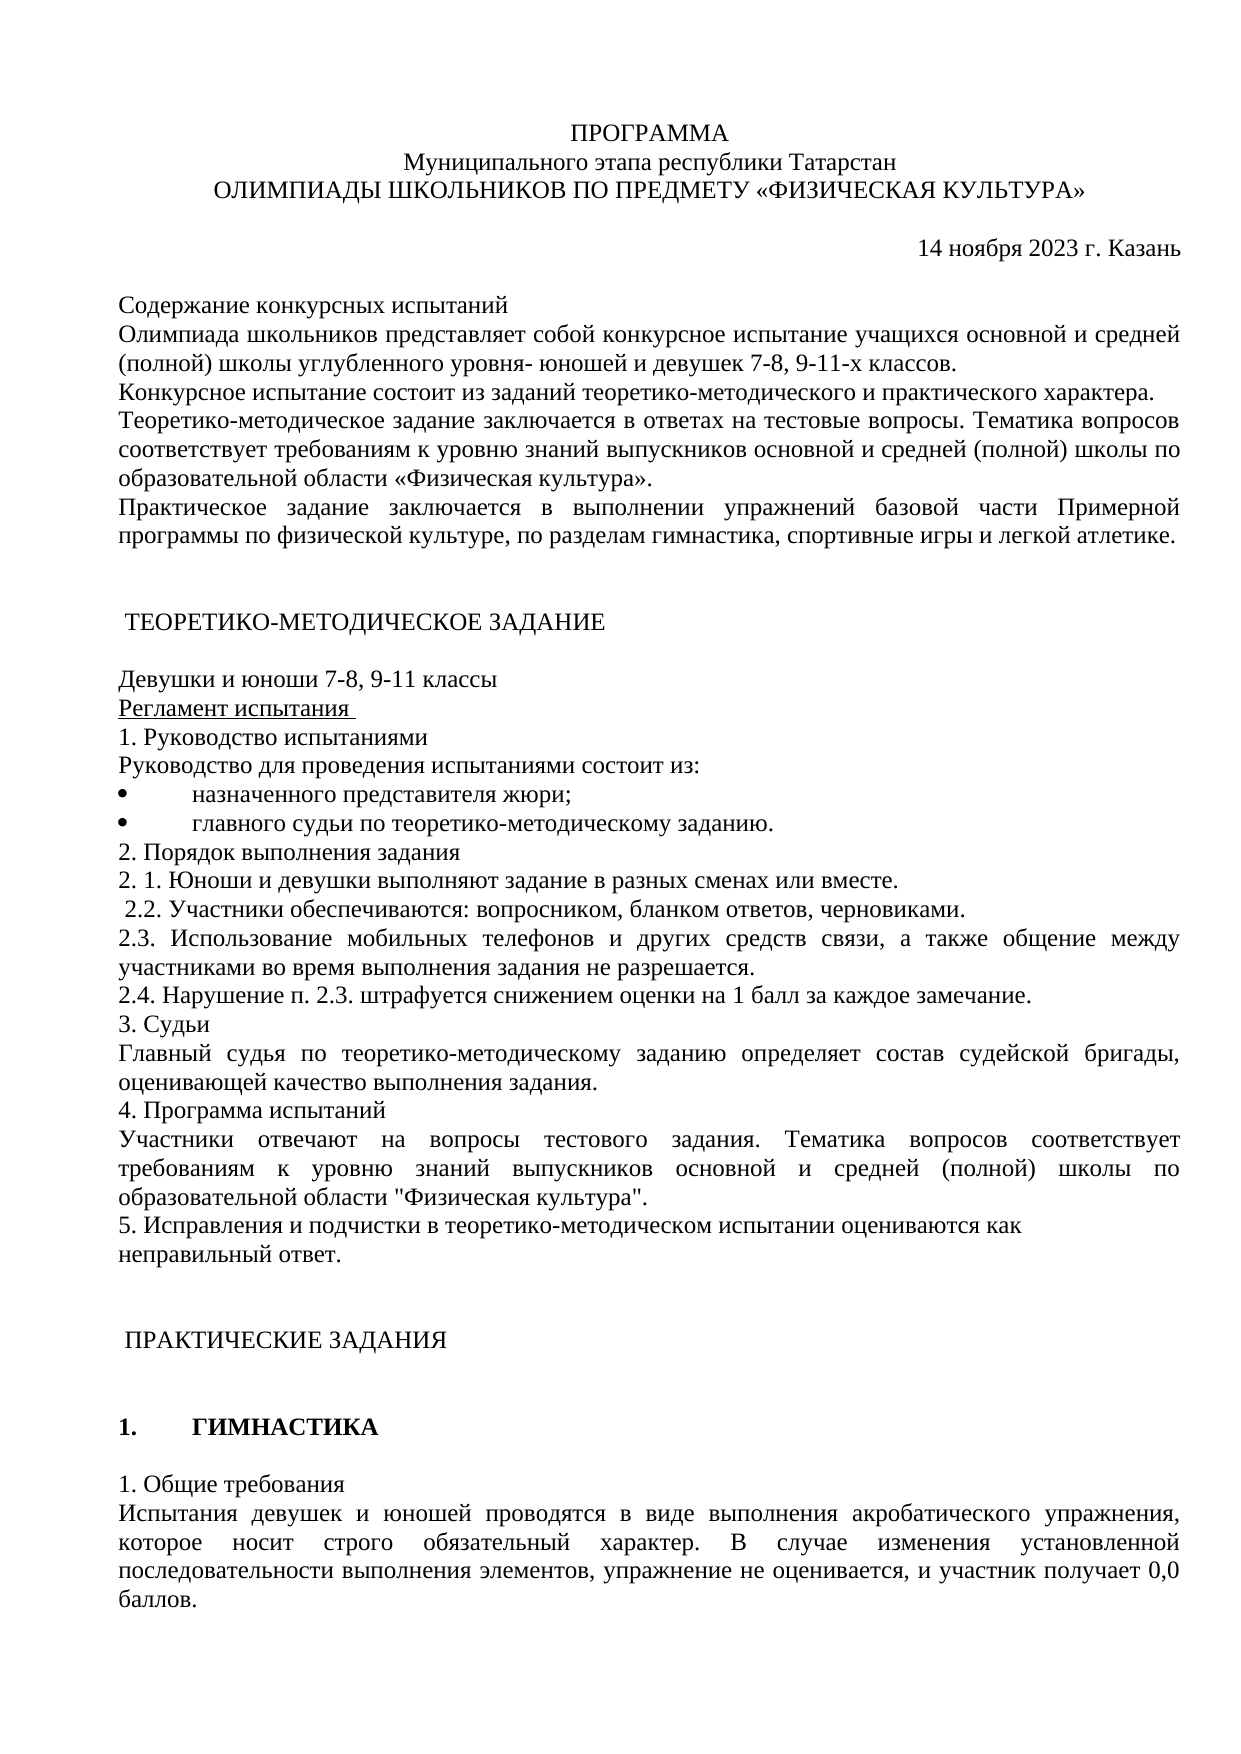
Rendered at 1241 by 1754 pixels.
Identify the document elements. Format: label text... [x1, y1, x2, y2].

text 2.4. Нарушение п. 2.3. штрафуется снижением оценки на 1 балл за каждое замечание. [118, 981, 1181, 1009]
text Руководство для проведения испытаниями состоит из: [118, 751, 1181, 779]
text ОЛИМПИАДЫ ШКОЛЬНИКОВ ПО ПРЕДМЕТУ «ФИЗИЧЕСКАЯ КУЛЬТУРА» [118, 176, 1181, 204]
text 4. Программа испытаний [118, 1096, 1181, 1124]
text ПРАКТИЧЕСКИЕ ЗАДАНИЯ [118, 1326, 1181, 1354]
text 1. Руководство испытаниями [118, 722, 1181, 751]
text Муниципального этапа республики Татарстан [118, 147, 1181, 176]
list ГИМНАСТИКА [118, 1412, 1181, 1441]
text Теоретико-методическое задание заключается в ответах на тестовые вопросы. Тематика вопросов соответствует требованиям к уровню знаний выпускников основной и средней (полной) школы по образовательной области «Физическая культура». [118, 406, 1181, 492]
text 2. Порядок выполнения задания [118, 837, 1181, 866]
text Конкурсное испытание состоит из заданий теоретико-методического и практического характера. [118, 377, 1181, 406]
text 3. Судьи [118, 1009, 1181, 1038]
text 2.2. Участники обеспечиваются: вопросником, бланком ответов, черновиками. [118, 894, 1181, 923]
text 5. Исправления и подчистки в теоретико-методическом испытании оцениваются как неправильный ответ. [118, 1211, 1181, 1268]
list назначенного представителя жюри; [118, 779, 1181, 808]
text 1. Общие требования [118, 1469, 1181, 1498]
text 2. 1. Юноши и девушки выполняют задание в разных сменах или вместе. [118, 866, 1181, 894]
text Содержание конкурсных испытаний [118, 291, 1181, 319]
text Испытания девушек и юношей проводятся в виде выполнения акробатического упражнения, которое носит строго обязательный характер. В случае изменения установленной последовательности выполнения элементов, упражнение не оценивается, и участник получает 0,0 баллов. [118, 1498, 1181, 1613]
text 2.3. Использование мобильных телефонов и других средств связи, а также общение между участниками во время выполнения задания не разрешается. [118, 923, 1181, 981]
text 14 ноября 2023 г. Казань [118, 233, 1181, 262]
text Олимпиада школьников представляет собой конкурсное испытание учащихся основной и средней (полной) школы углубленного уровня- юношей и девушек 7-8, 9-11-x классов. [118, 319, 1181, 377]
list главного судьи по теоретико-методическому заданию. [118, 808, 1181, 837]
text ПРОГРАММА [118, 118, 1181, 147]
text ТЕОРЕТИКО-МЕТОДИЧЕСКОЕ ЗАДАНИЕ [118, 607, 1181, 636]
text Участники отвечают на вопросы тестового задания. Тематика вопросов соответствует требованиям к уровню знаний выпускников основной и средней (полной) школы по образовательной области "Физическая культура". [118, 1124, 1181, 1211]
text Практическое задание заключается в выполнении упражнений базовой части Примерной программы по физической культуре, по разделам гимнастика, спортивные игры и легкой атлетике. [118, 492, 1181, 549]
text Регламент испытания [118, 693, 1181, 722]
text Девушки и юноши 7-8, 9-11 классы [118, 664, 1181, 693]
text Главный судья по теоретико-методическому заданию определяет состав судейской бригады, оценивающей качество выполнения задания. [118, 1038, 1181, 1096]
